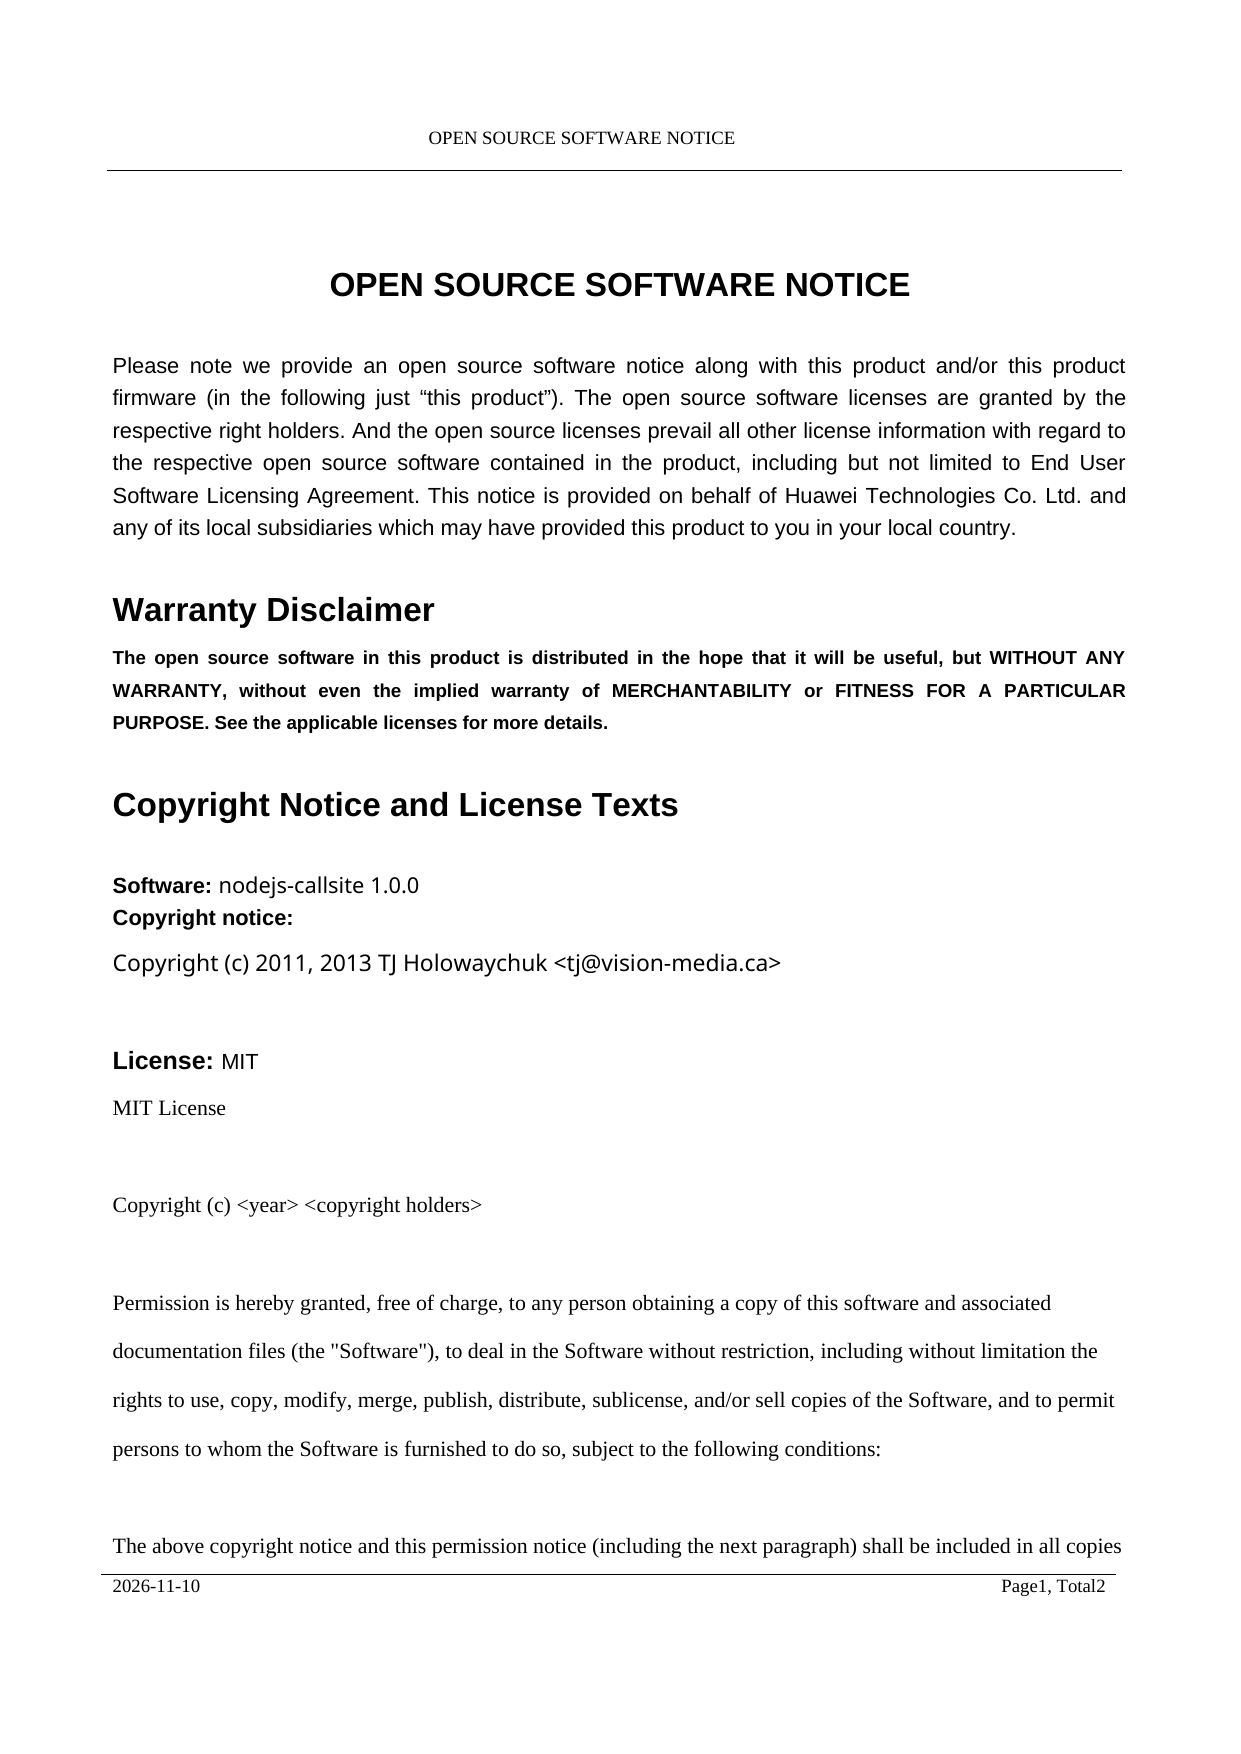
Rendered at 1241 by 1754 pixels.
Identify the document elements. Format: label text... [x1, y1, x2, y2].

text License: MIT [112, 1044, 1128, 1077]
text Copyright (c) 2011, 2013 TJ Holowaychuk <tj@vision-media.ca> [112, 947, 1128, 1028]
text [112, 1091, 1128, 1562]
text OPEN SOURCE SOFTWARE NOTICE [112, 251, 1128, 316]
text Copyright notice: [112, 901, 1128, 934]
text The open source software in this product is distributed in the hope that it will be useful, but WITHOUT ANY WARRANTY, without even the implied warranty of MERCHANTABILITY or FITNESS FOR A PARTICULAR PURPOSE. See the applicable licenses for more details. [112, 641, 1128, 739]
text Copyright Notice and License Texts [112, 771, 1128, 836]
text Warranty Disclaimer [112, 576, 1128, 641]
text Please note we provide an open source software notice along with this product and/or this product firmware (in the following just “this product”). The open source software licenses are granted by the respective right holders. And the open source licenses prevail all other license information with regard to the respective open source software contained in the product, including but not limited to End User Software Licensing Agreement. This notice is provided on behalf of Huawei Technologies Co. Ltd. and any of its local subsidiaries which may have provided this product to you in your local country. [112, 349, 1128, 544]
text Software: nodejs-callsite 1.0.0 [112, 869, 1128, 901]
